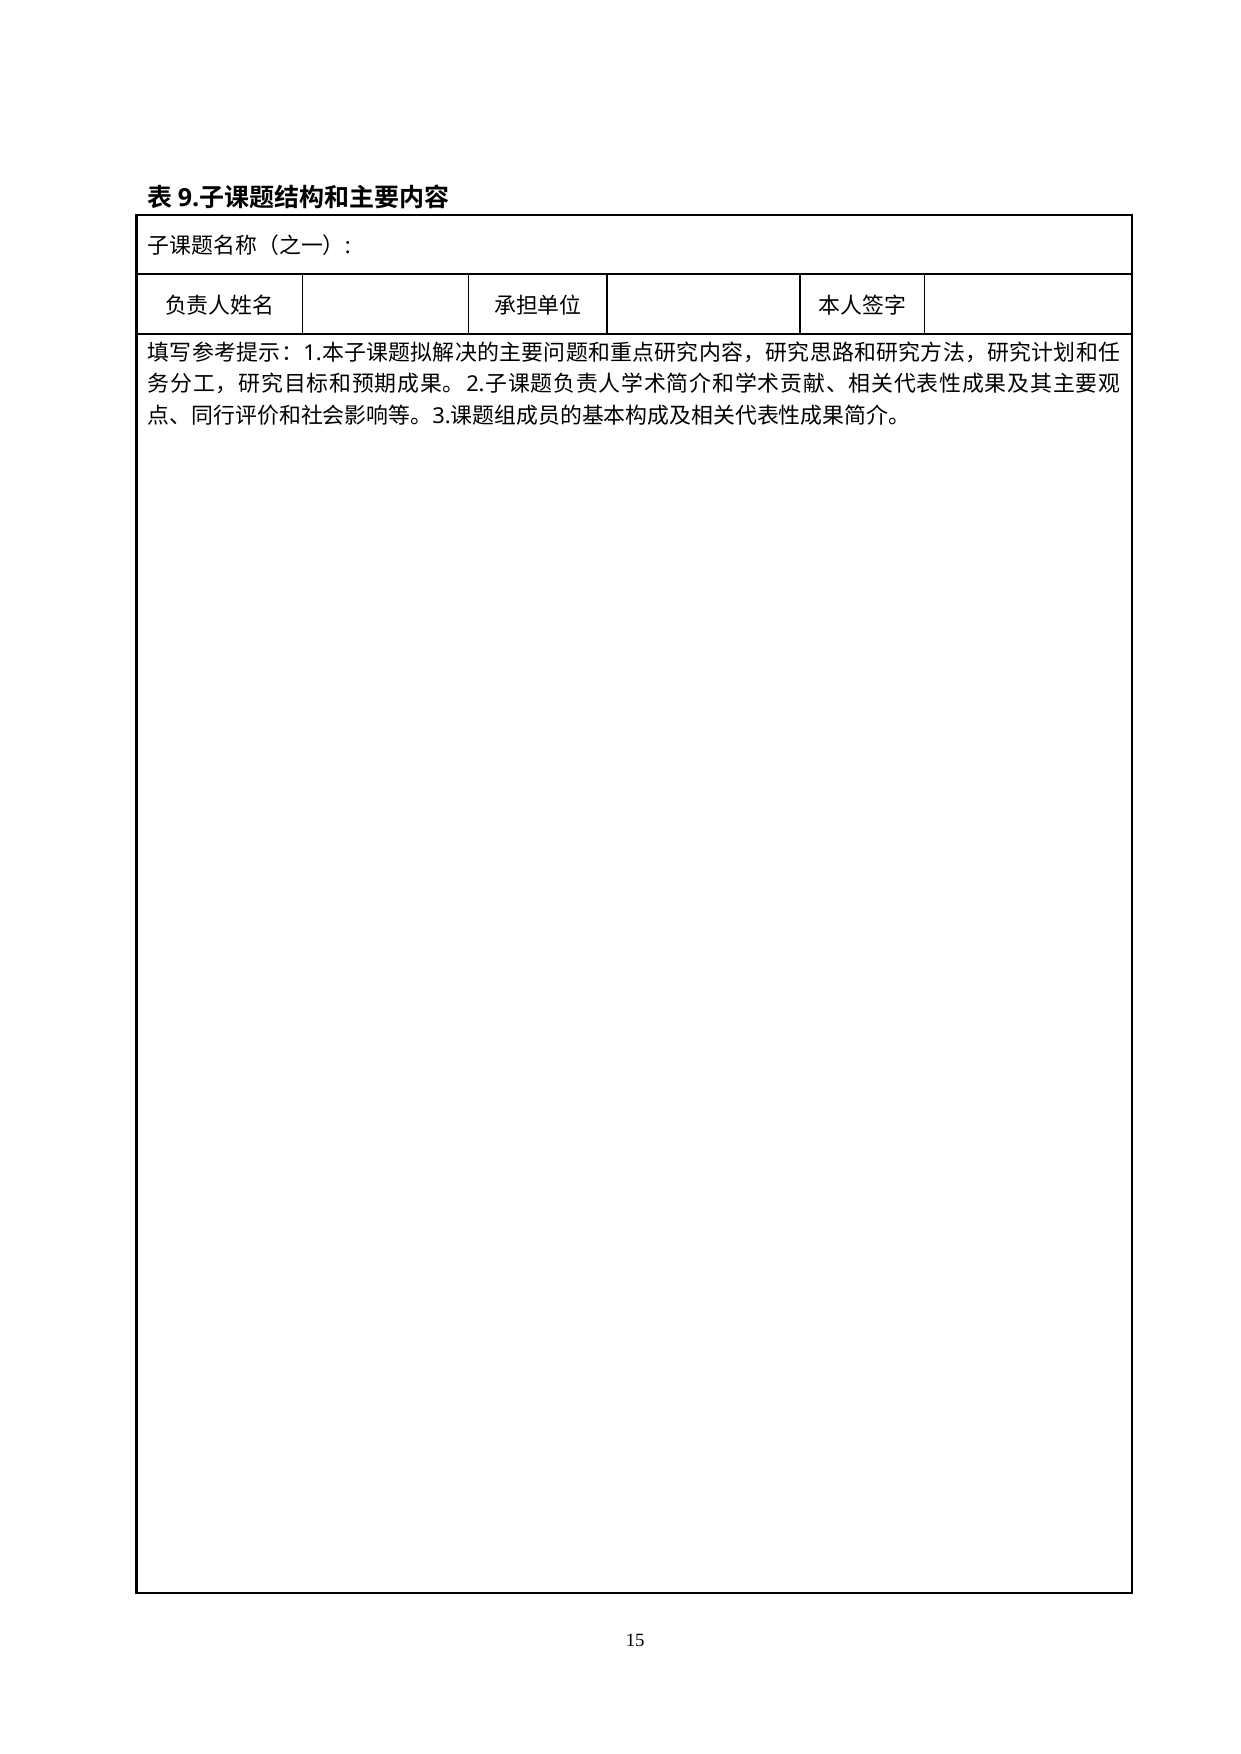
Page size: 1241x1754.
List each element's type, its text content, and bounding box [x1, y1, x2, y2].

table_cell [608, 275, 799, 333]
table_cell [303, 275, 468, 333]
table_cell 承担单位 [469, 275, 606, 333]
table_cell 负责人姓名 [138, 275, 302, 333]
table_cell [925, 275, 1131, 333]
table_cell 本人签字 [801, 275, 924, 333]
table_cell 填写参考提示：1.本子课题拟解决的主要问题和重点研究内容，研究思路和研究方法，研究计划和任务分工，研究目标和预期成果。2.子课题负责人学术简介和学术贡献、相关代表性成果及其主要观点、同行评价和社会影响等。3.课题组成员的基本构成及相关代表性成果简介。 [138, 335, 1131, 1592]
table_header 子课题名称（之一）: [138, 216, 1131, 273]
text 表9.子课题结构和主要内容 [148, 177, 1122, 213]
